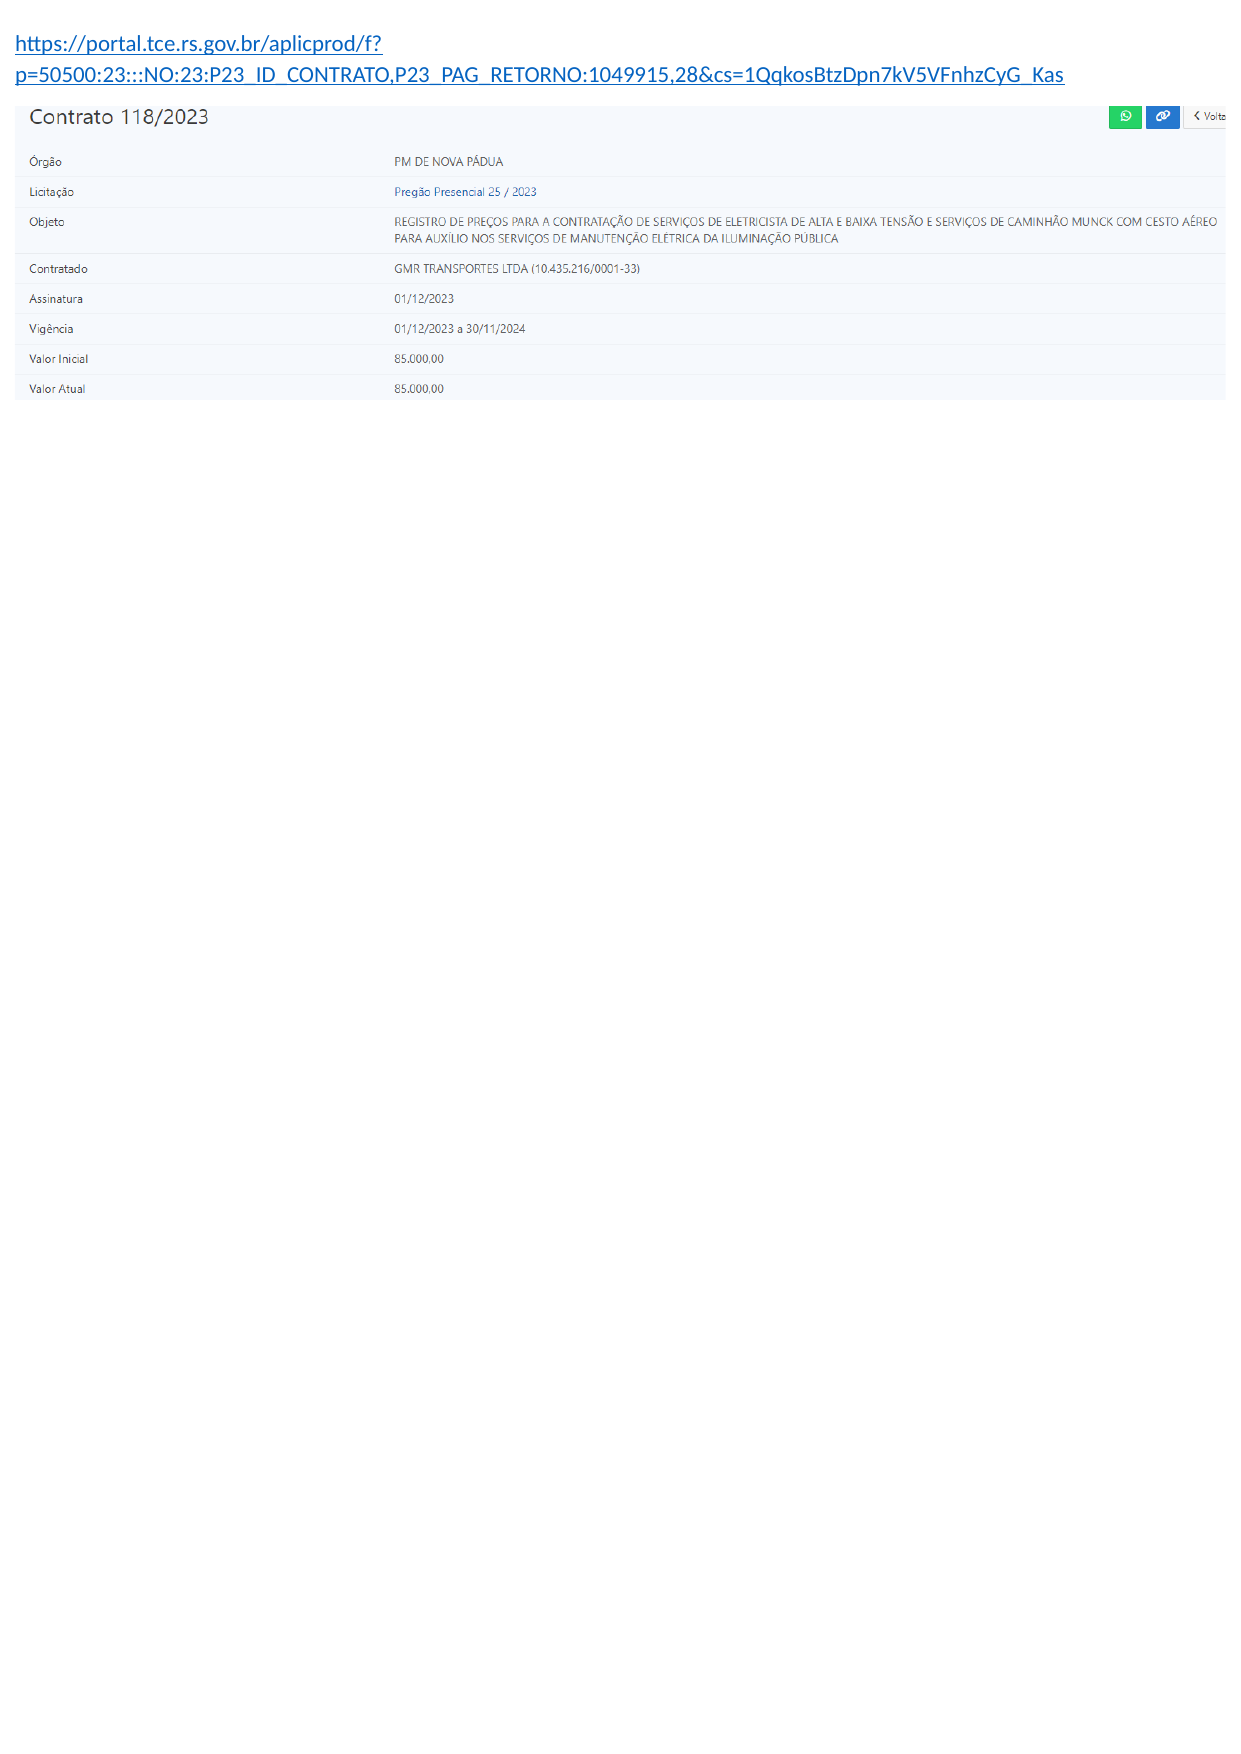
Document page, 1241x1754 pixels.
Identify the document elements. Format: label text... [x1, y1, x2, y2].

text https://portal.tce.rs.gov.br/aplicprod/f?p=50500:23:::NO:23:P23_ID_CONTRATO,P23_PAG_RETORNO:1049915,28&cs=1QqkosBtzDpn7kV5VFnhzCyG_Kas [15, 29, 1226, 88]
picture [14, 106, 1226, 400]
